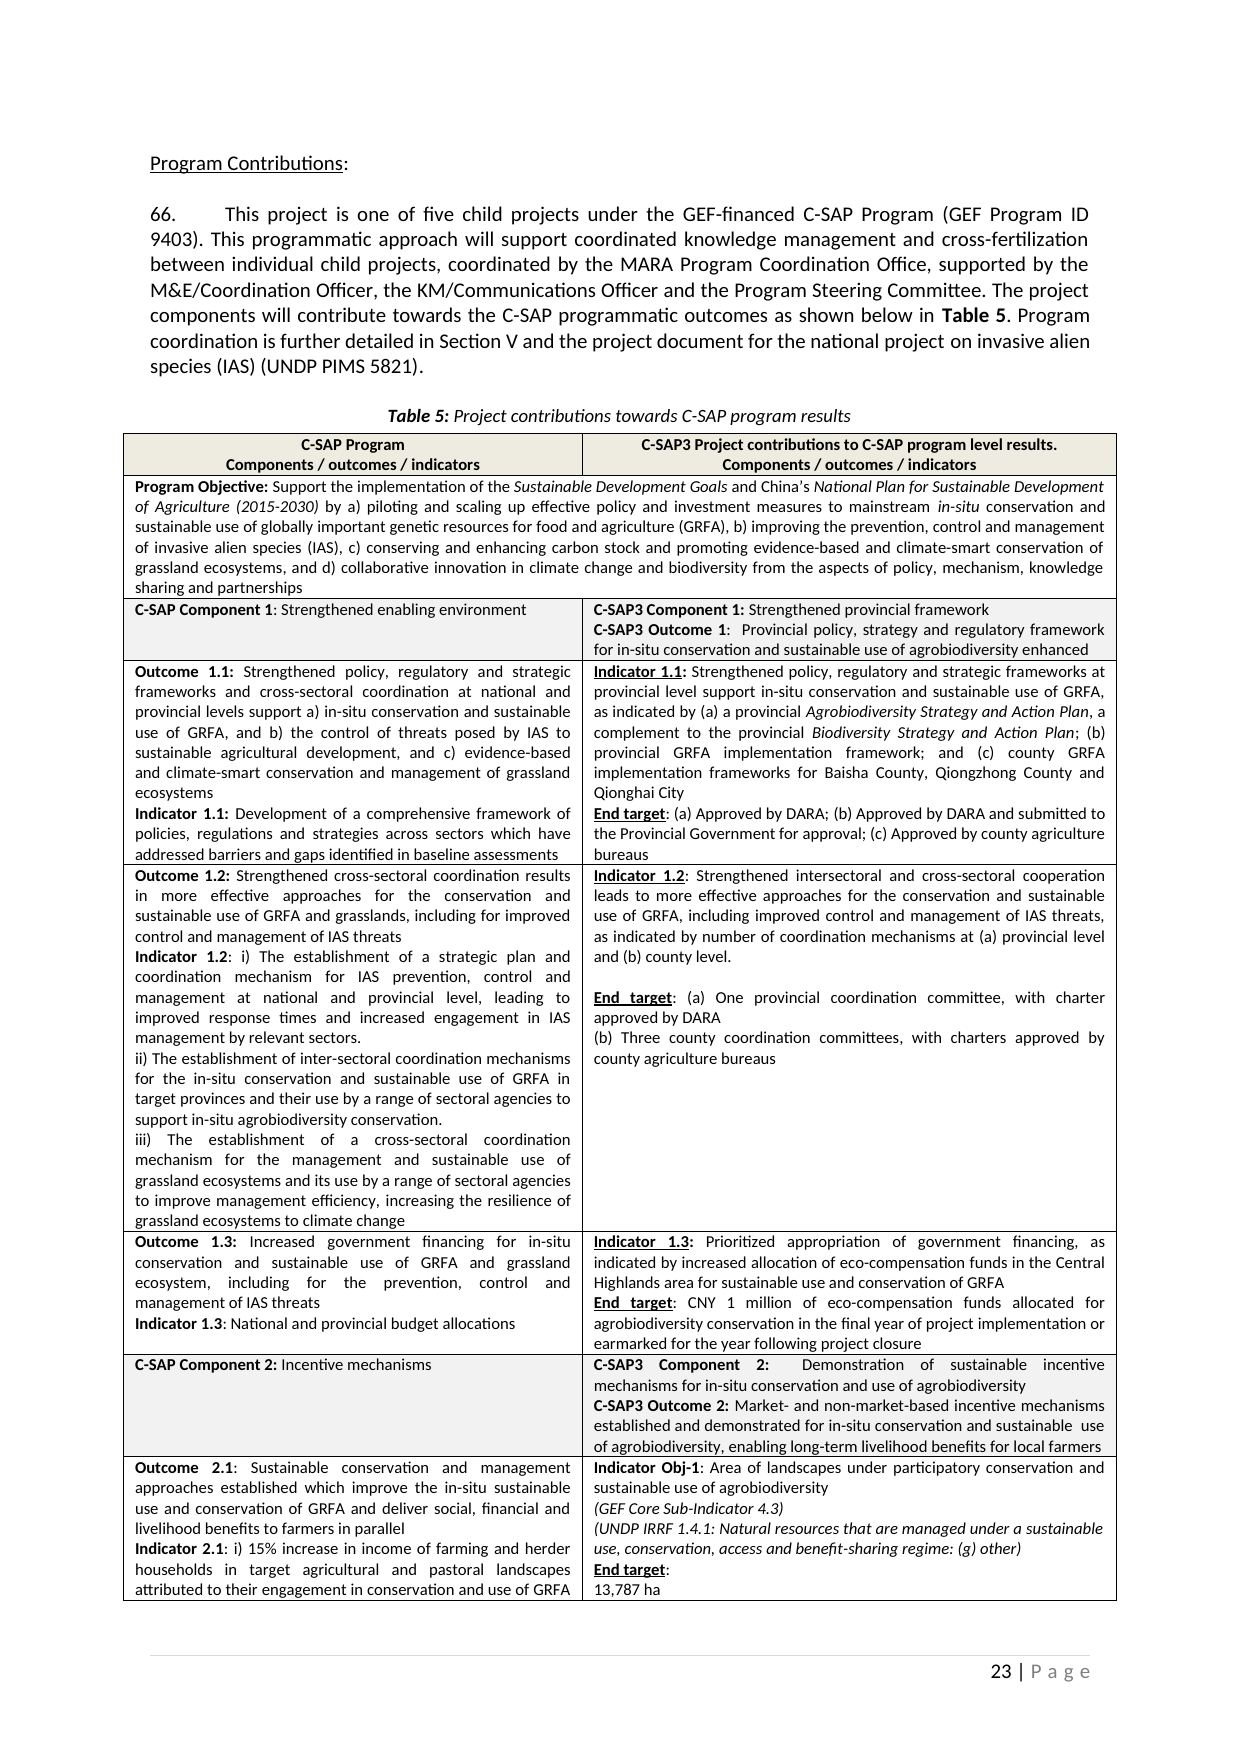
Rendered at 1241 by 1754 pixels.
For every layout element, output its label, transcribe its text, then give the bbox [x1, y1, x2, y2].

table_cell C-SAP Component 2: Incentive mechanisms [124, 1355, 582, 1456]
table_header C-SAP3 Project contributions to C-SAP program level results. Components / outcomes / indicators [583, 434, 1116, 475]
table_cell Indicator 1.3: Prioritized appropriation of government financing, as indicated by increased allocation of eco-compensation funds in the Central Highlands area for sustainable use and conservation of GRFA End target: CNY 1 million of eco-compensation funds allocated for agrobiodiversity conservation in the final year of project implementation or earmarked for the year following project closure [583, 1232, 1116, 1354]
table_cell C-SAP3 Component 1: Strengthened provincial framework C-SAP3 Outcome 1: Provincial policy, strategy and regulatory framework for in-situ conservation and sustainable use of agrobiodiversity enhanced [583, 599, 1116, 660]
table_header C-SAP Program Components / outcomes / indicators [124, 434, 582, 475]
table_cell Indicator Obj-1: Area of landscapes under participatory conservation and sustainable use of agrobiodiversity (GEF Core Sub-Indicator 4.3) (UNDP IRRF 1.4.1: Natural resources that are managed under a sustainable use, conservation, access and benefit-sharing regime: (g) other) End target: 13,787 ha [583, 1457, 1116, 1599]
table_cell C-SAP3 Component 2: Demonstration of sustainable incentive mechanisms for in-situ conservation and use of agrobiodiversity C-SAP3 Outcome 2: Market- and non-market-based incentive mechanisms established and demonstrated for in-situ conservation and sustainable use of agrobiodiversity, enabling long-term livelihood benefits for local farmers [583, 1355, 1116, 1456]
text Program Contributions: [150, 150, 1090, 175]
table_cell Outcome 1.3: Increased government financing for in-situ conservation and sustainable use of GRFA and grassland ecosystem, including for the prevention, control and management of IAS threats Indicator 1.3: National and provincial budget allocations [124, 1232, 582, 1354]
table_cell Indicator 1.1: Strengthened policy, regulatory and strategic frameworks at provincial level support in-situ conservation and sustainable use of GRFA, as indicated by (a) a provincial Agrobiodiversity Strategy and Action Plan, a complement to the provincial Biodiversity Strategy and Action Plan; (b) provincial GRFA implementation framework; and (c) county GRFA implementation frameworks for Baisha County, Qiongzhong County and Qionghai City End target: (a) Approved by DARA; (b) Approved by DARA and submitted to the Provincial Government for approval; (c) Approved by county agriculture bureaus [583, 661, 1116, 864]
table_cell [124, 1457, 582, 1599]
table_cell Indicator 1.2: Strengthened intersectoral and cross-sectoral cooperation leads to more effective approaches for the conservation and sustainable use of GRFA, including improved control and management of IAS threats, as indicated by number of coordination mechanisms at (a) provincial level and (b) county level. End target: (a) One provincial coordination committee, with charter approved by DARA (b) Three county coordination committees, with charters approved by county agriculture bureaus [583, 865, 1116, 1231]
table_cell C-SAP Component 1: Strengthened enabling environment [124, 599, 582, 660]
table_cell Outcome 1.1: Strengthened policy, regulatory and strategic frameworks and cross-sectoral coordination at national and provincial levels support a) in-situ conservation and sustainable use of GRFA, and b) the control of threats posed by IAS to sustainable agricultural development, and c) evidence-based and climate-smart conservation and management of grassland ecosystems Indicator 1.1: Development of a comprehensive framework of policies, regulations and strategies across sectors which have addressed barriers and gaps identified in baseline assessments [124, 661, 582, 864]
table_cell Program Objective: Support the implementation of the Sustainable Development Goals and China’s National Plan for Sustainable Development of Agriculture (2015-2030) by a) piloting and scaling up effective policy and investment measures to mainstream in-situ conservation and sustainable use of globally important genetic resources for food and agriculture (GRFA), b) improving the prevention, control and management of invasive alien species (IAS), c) conserving and enhancing carbon stock and promoting evidence-based and climate-smart conservation of grassland ecosystems, and d) collaborative innovation in climate change and biodiversity from the aspects of policy, mechanism, knowledge sharing and partnerships [124, 476, 1116, 598]
list This project is one of five child projects under the GEF-financed C-SAP Program (GEF Program ID 9403). This programmatic approach will support coordinated knowledge management and cross-fertilization between individual child projects, coordinated by the MARA Program Coordination Office, supported by the M&E/Coordination Officer, the KM/Communications Officer and the Program Steering Committee. The project components will contribute towards the C-SAP programmatic outcomes as shown below in Table 5. Program coordination is further detailed in Section V and the project document for the national project on invasive alien species (IAS) (UNDP PIMS 5821). [150, 201, 1090, 379]
table_cell Outcome 1.2: Strengthened cross-sectoral coordination results in more effective approaches for the conservation and sustainable use of GRFA and grasslands, including for improved control and management of IAS threats Indicator 1.2: i) The establishment of a strategic plan and coordination mechanism for IAS prevention, control and management at national and provincial level, leading to improved response times and increased engagement in IAS management by relevant sectors. ii) The establishment of inter-sectoral coordination mechanisms for the in-situ conservation and sustainable use of GRFA in target provinces and their use by a range of sectoral agencies to support in-situ agrobiodiversity conservation. iii) The establishment of a cross-sectoral coordination mechanism for the management and sustainable use of grassland ecosystems and its use by a range of sectoral agencies to improve management efficiency, increasing the resilience of grassland ecosystems to climate change [124, 865, 582, 1231]
text Table 5: Project contributions towards C-SAP program results [150, 404, 1090, 427]
